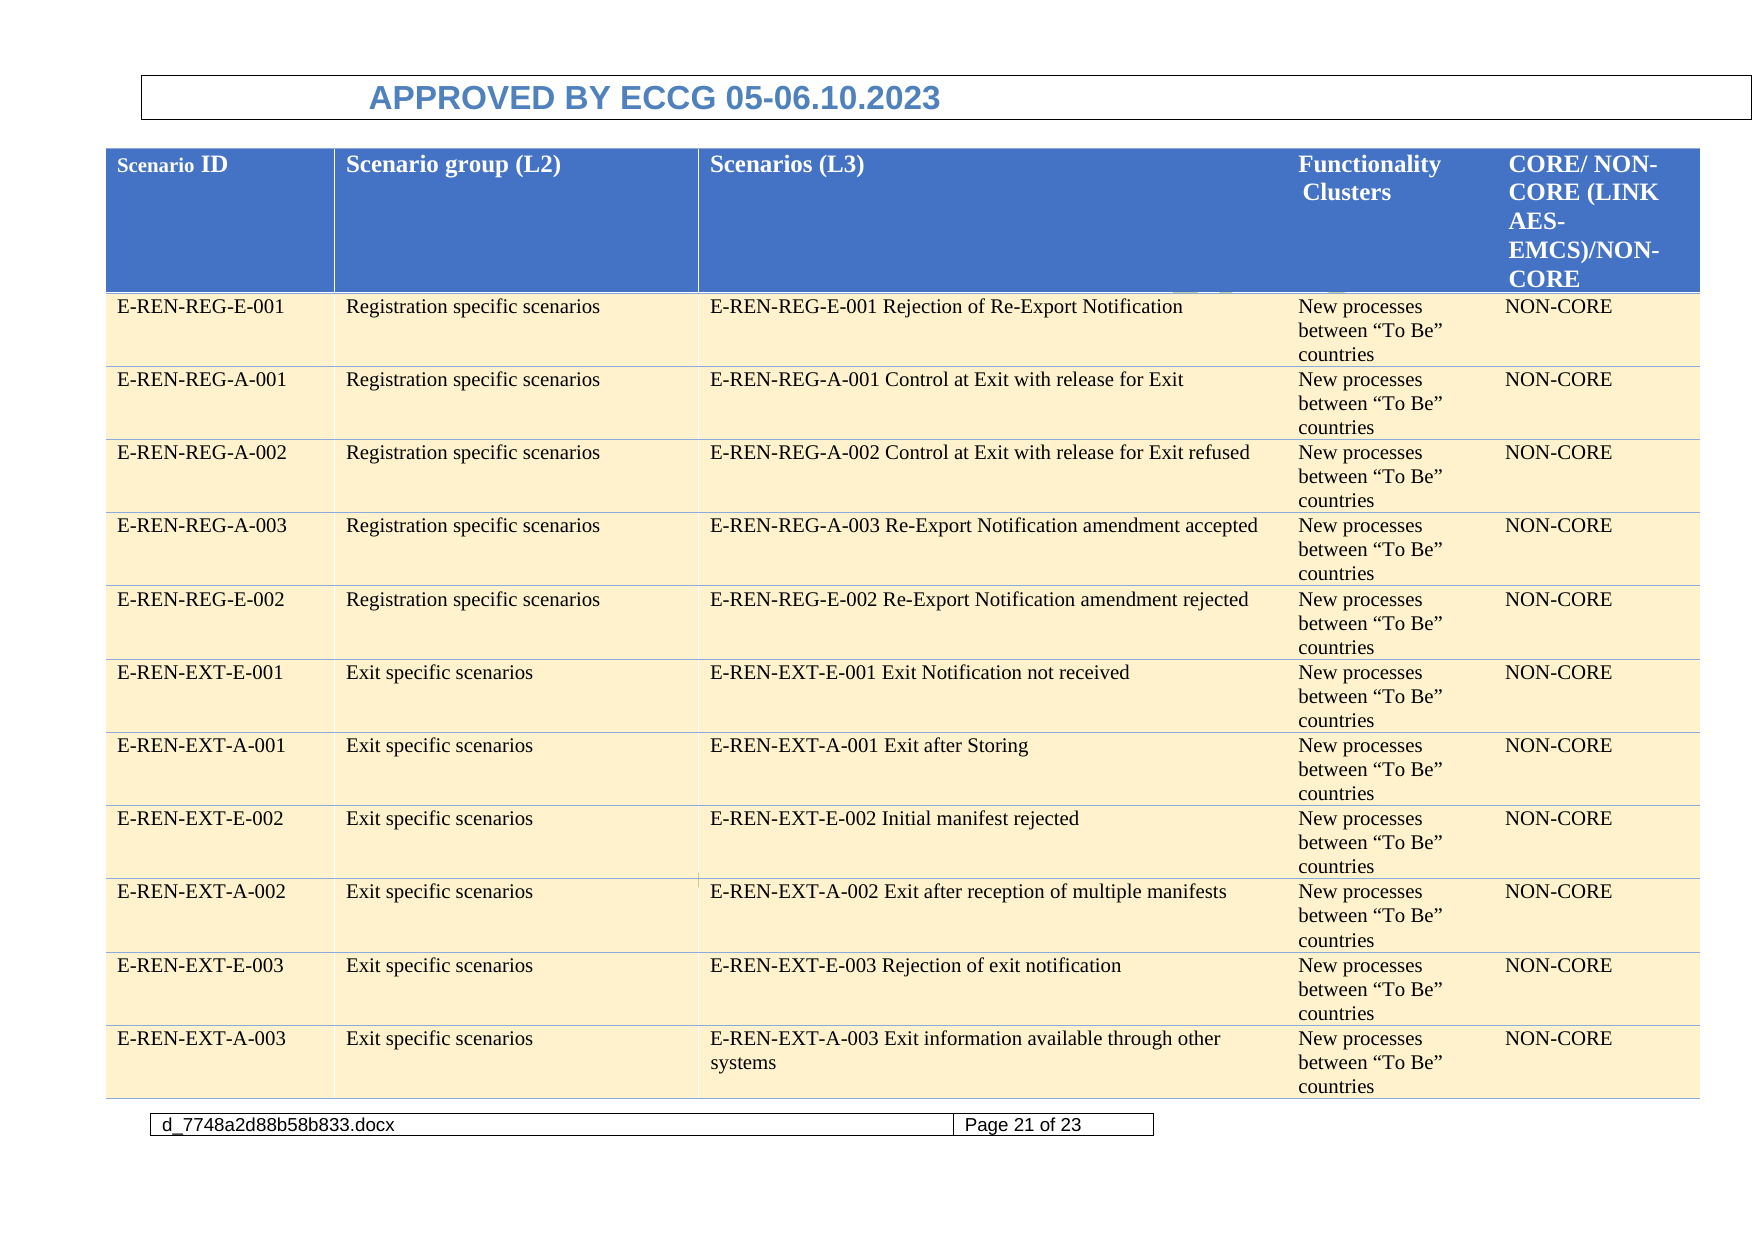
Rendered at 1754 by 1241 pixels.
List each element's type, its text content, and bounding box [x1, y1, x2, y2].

table_cell E-REN-EXT-A-002 [106, 879, 334, 952]
table_cell New processes between “To Be” countries [1287, 879, 1494, 952]
table_cell E-REN-EXT-E-001 Exit Notification not received [699, 660, 1287, 732]
table_cell E-REN-EXT-E-001 [106, 660, 334, 732]
table_cell NON-CORE [1494, 440, 1700, 512]
table_header Scenario ID [106, 149, 334, 292]
table_cell E-REN-REG-Α-002 [106, 440, 334, 512]
table_cell NON-CORE [1494, 806, 1700, 878]
table_cell E-REN-EXT-A-002 Exit after reception of multiple manifests [699, 879, 1287, 952]
table_cell E-REN-REG-A-001 Control at Exit with release for Exit [699, 367, 1287, 439]
table_cell NON-CORE [1494, 733, 1700, 805]
table_cell E-REN-EXT-A-003 Exit information available through other systems [699, 1026, 1287, 1098]
table_cell NON-CORE [1494, 513, 1700, 585]
table_header CORE/ NON-CORE (LINK AES-EMCS)/NON-CORE [1494, 149, 1700, 292]
table_cell NON-CORE [1494, 1026, 1700, 1098]
table_header Scenario group (L2) [335, 149, 698, 292]
table_cell NON-CORE [1494, 879, 1700, 952]
table_cell New processes between “To Be” countries [1287, 513, 1494, 585]
table_cell Exit specific scenarios [335, 660, 698, 732]
table_cell NON-CORE [1494, 294, 1700, 366]
table_cell E-REN-EXT-E-003 [106, 953, 334, 1025]
table_cell E-REN-REG-E-001 [106, 294, 334, 366]
table_cell New processes between “To Be” countries [1287, 367, 1494, 439]
table_cell Exit specific scenarios [335, 733, 698, 805]
table_cell New processes between “To Be” countries [1287, 586, 1494, 659]
table_cell Registration specific scenarios [335, 586, 698, 659]
table_cell E-REN-REG-A-003 Re-Export Notification amendment accepted [699, 513, 1287, 585]
table_cell E-REN-EXT-A-003 [106, 1026, 334, 1098]
table_cell NON-CORE [1494, 953, 1700, 1025]
table_cell E-REN-REG-E-002 [106, 586, 334, 659]
table_cell Exit specific scenarios [335, 953, 698, 1025]
table_cell E-REN-REG-E-001 Rejection of Re-Export Notification [699, 294, 1287, 366]
table_cell Registration specific scenarios [335, 513, 698, 585]
table_cell E-REN-EXT-E-002 Initial manifest rejected [699, 806, 1287, 878]
table_cell New processes between “To Be” countries [1287, 294, 1494, 366]
table_header Functionality Clusters [1287, 149, 1494, 292]
table_cell Registration specific scenarios [335, 440, 698, 512]
table_cell Registration specific scenarios [335, 367, 698, 439]
table_cell Exit specific scenarios [335, 806, 698, 878]
table_cell Registration specific scenarios [335, 294, 698, 366]
table_cell E-REN-EXT-A-001 [106, 733, 334, 805]
table_cell NON-CORE [1494, 367, 1700, 439]
table_cell E-REN-REG-A-001 [106, 367, 334, 439]
table_cell New processes between “To Be” countries [1287, 1026, 1494, 1098]
table_cell E-REN-EXT-E-003 Rejection of exit notification [699, 953, 1287, 1025]
table_header Scenarios (L3) [699, 149, 1287, 292]
table_cell E-REN-REG-E-002 Re-Export Notification amendment rejected [699, 586, 1287, 659]
table_cell NON-CORE [1494, 586, 1700, 659]
table_cell New processes between “To Be” countries [1287, 733, 1494, 805]
table_cell E-REN-REG-Α-002 Control at Exit with release for Exit refused [699, 440, 1287, 512]
table_cell E-REN-EXT-A-001 Exit after Storing [699, 733, 1287, 805]
table_cell New processes between “To Be” countries [1287, 440, 1494, 512]
table_cell New processes between “To Be” countries [1287, 953, 1494, 1025]
table_cell Exit specific scenarios [335, 1026, 698, 1098]
table_cell Exit specific scenarios [335, 879, 698, 952]
table_cell E-REN-REG-A-003 [106, 513, 334, 585]
table_cell New processes between “To Be” countries [1287, 660, 1494, 732]
table_cell NON-CORE [1494, 660, 1700, 732]
table_cell E-REN-EXT-E-002 [106, 806, 334, 878]
table_cell New processes between “To Be” countries [1287, 806, 1494, 878]
